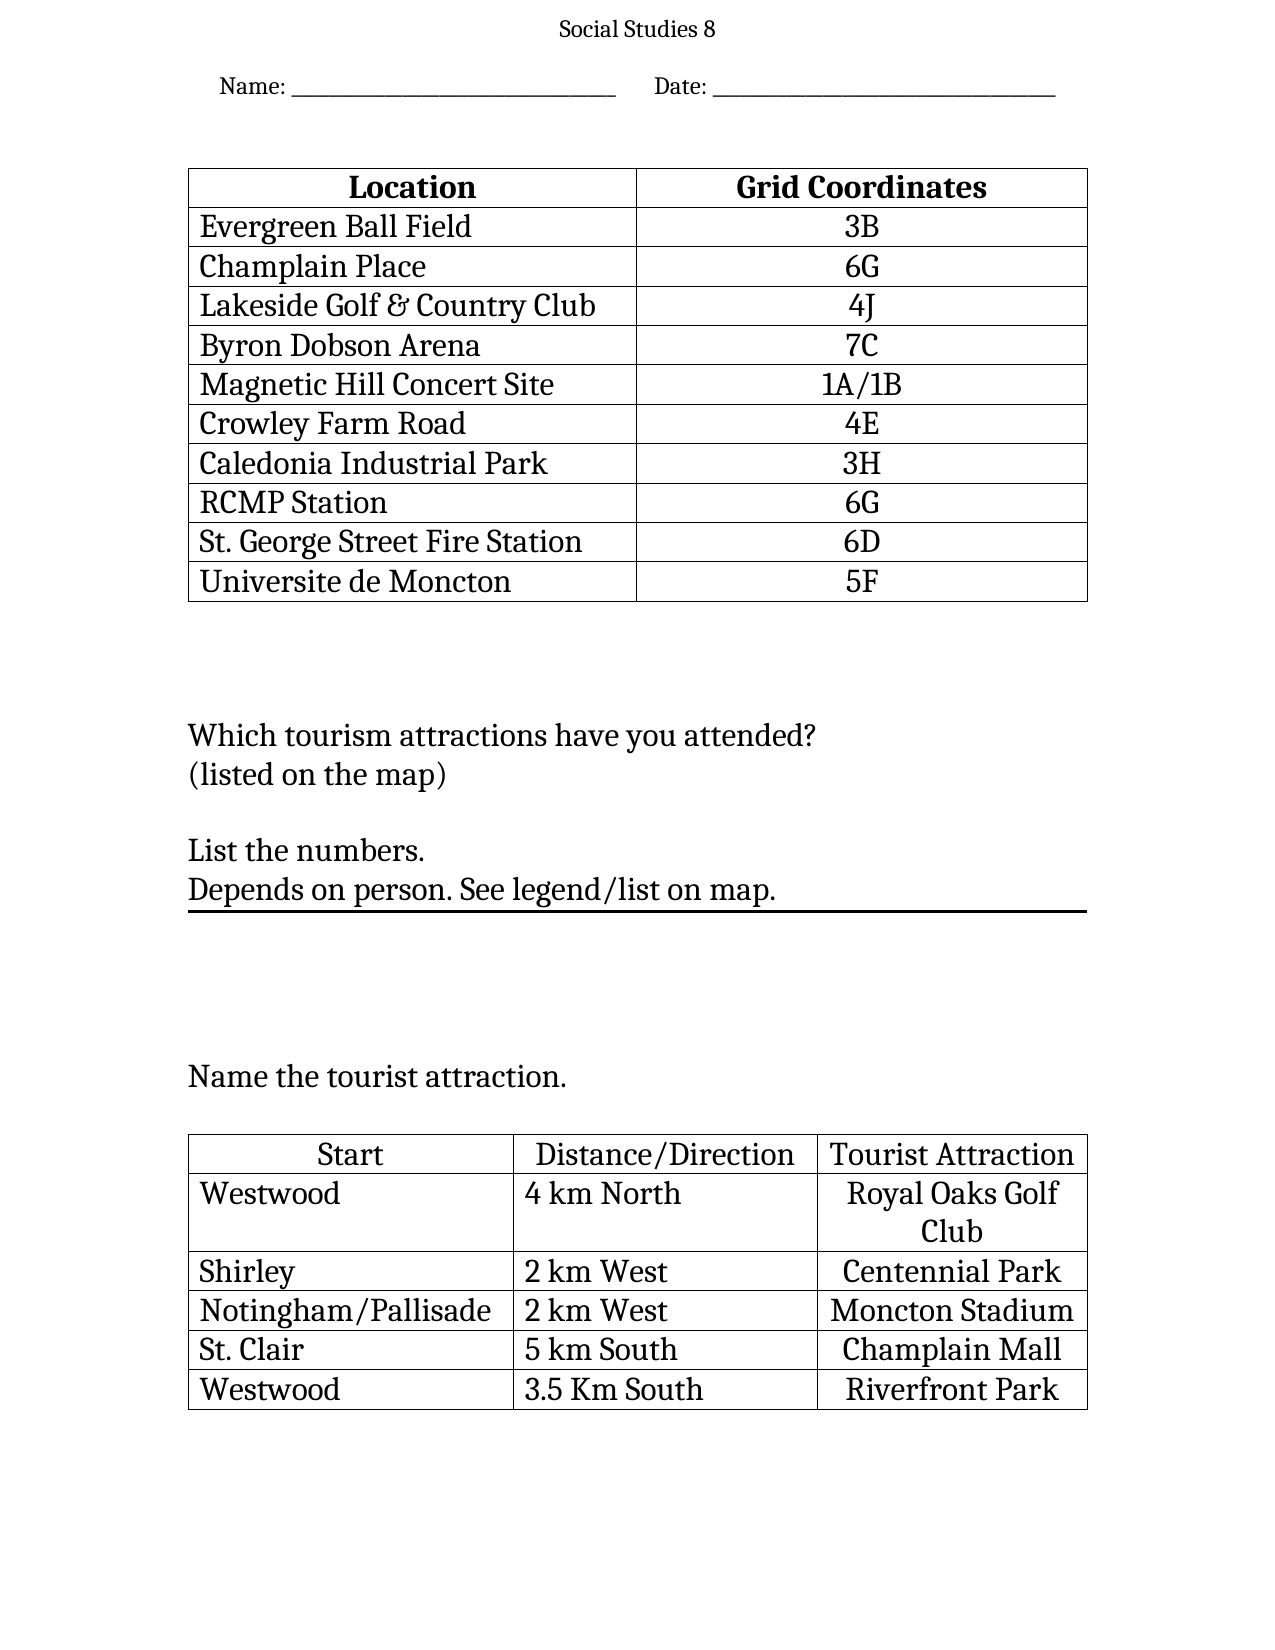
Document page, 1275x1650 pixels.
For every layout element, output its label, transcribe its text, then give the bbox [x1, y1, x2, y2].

table_cell Lakeside Golf & Country Club [189, 287, 636, 325]
table_cell Riverfront Park [818, 1370, 1087, 1408]
table_cell 2 km West [514, 1291, 817, 1330]
table_cell Shirley [189, 1252, 513, 1290]
table_cell Centennial Park [818, 1252, 1087, 1290]
table_cell 6D [637, 523, 1087, 561]
text (listed on the map) [187, 755, 1087, 793]
table_cell 5F [637, 562, 1087, 601]
table_cell Byron Dobson Arena [189, 326, 636, 364]
table_cell 4J [637, 287, 1087, 325]
table_cell 2 km West [514, 1252, 817, 1290]
text Which tourism attractions have you attended? [187, 717, 1087, 755]
table_cell St. George Street Fire Station [189, 523, 636, 561]
table_cell Moncton Stadium [818, 1291, 1087, 1330]
table_cell 6G [637, 484, 1087, 522]
table_cell 7C [637, 326, 1087, 364]
table_cell 5 km South [514, 1331, 817, 1369]
text Depends on person. See legend/list on map. [187, 870, 1087, 913]
table_cell St. Clair [189, 1331, 513, 1369]
text Name the tourist attraction. [187, 1057, 1087, 1096]
table_cell Royal Oaks Golf Club [818, 1174, 1087, 1251]
table_cell Notingham/Pallisade [189, 1291, 513, 1330]
table_header Distance/Direction [514, 1135, 817, 1173]
table_cell Champlain Place [189, 247, 636, 286]
table_header Location [189, 169, 636, 207]
table_cell 6G [637, 247, 1087, 286]
table_cell 4E [637, 405, 1087, 443]
text List the numbers. [187, 832, 1087, 870]
table_cell Champlain Mall [818, 1331, 1087, 1369]
table_cell 4 km North [514, 1174, 817, 1251]
table_cell Crowley Farm Road [189, 405, 636, 443]
table_cell 3.5 Km South [514, 1370, 817, 1408]
table_cell RCMP Station [189, 484, 636, 522]
table_header Start [189, 1135, 513, 1173]
table_header Grid Coordinates [637, 169, 1087, 207]
table_cell Westwood [189, 1370, 513, 1408]
table_cell 1A/1B [637, 365, 1087, 404]
table_cell Westwood [189, 1174, 513, 1251]
table_cell Evergreen Ball Field [189, 208, 636, 246]
table_cell Caledonia Industrial Park [189, 444, 636, 482]
table_header Tourist Attraction [818, 1135, 1087, 1173]
table_cell Universite de Moncton [189, 562, 636, 601]
table_cell Magnetic Hill Concert Site [189, 365, 636, 404]
table_cell 3B [637, 208, 1087, 246]
table_cell 3H [637, 444, 1087, 482]
